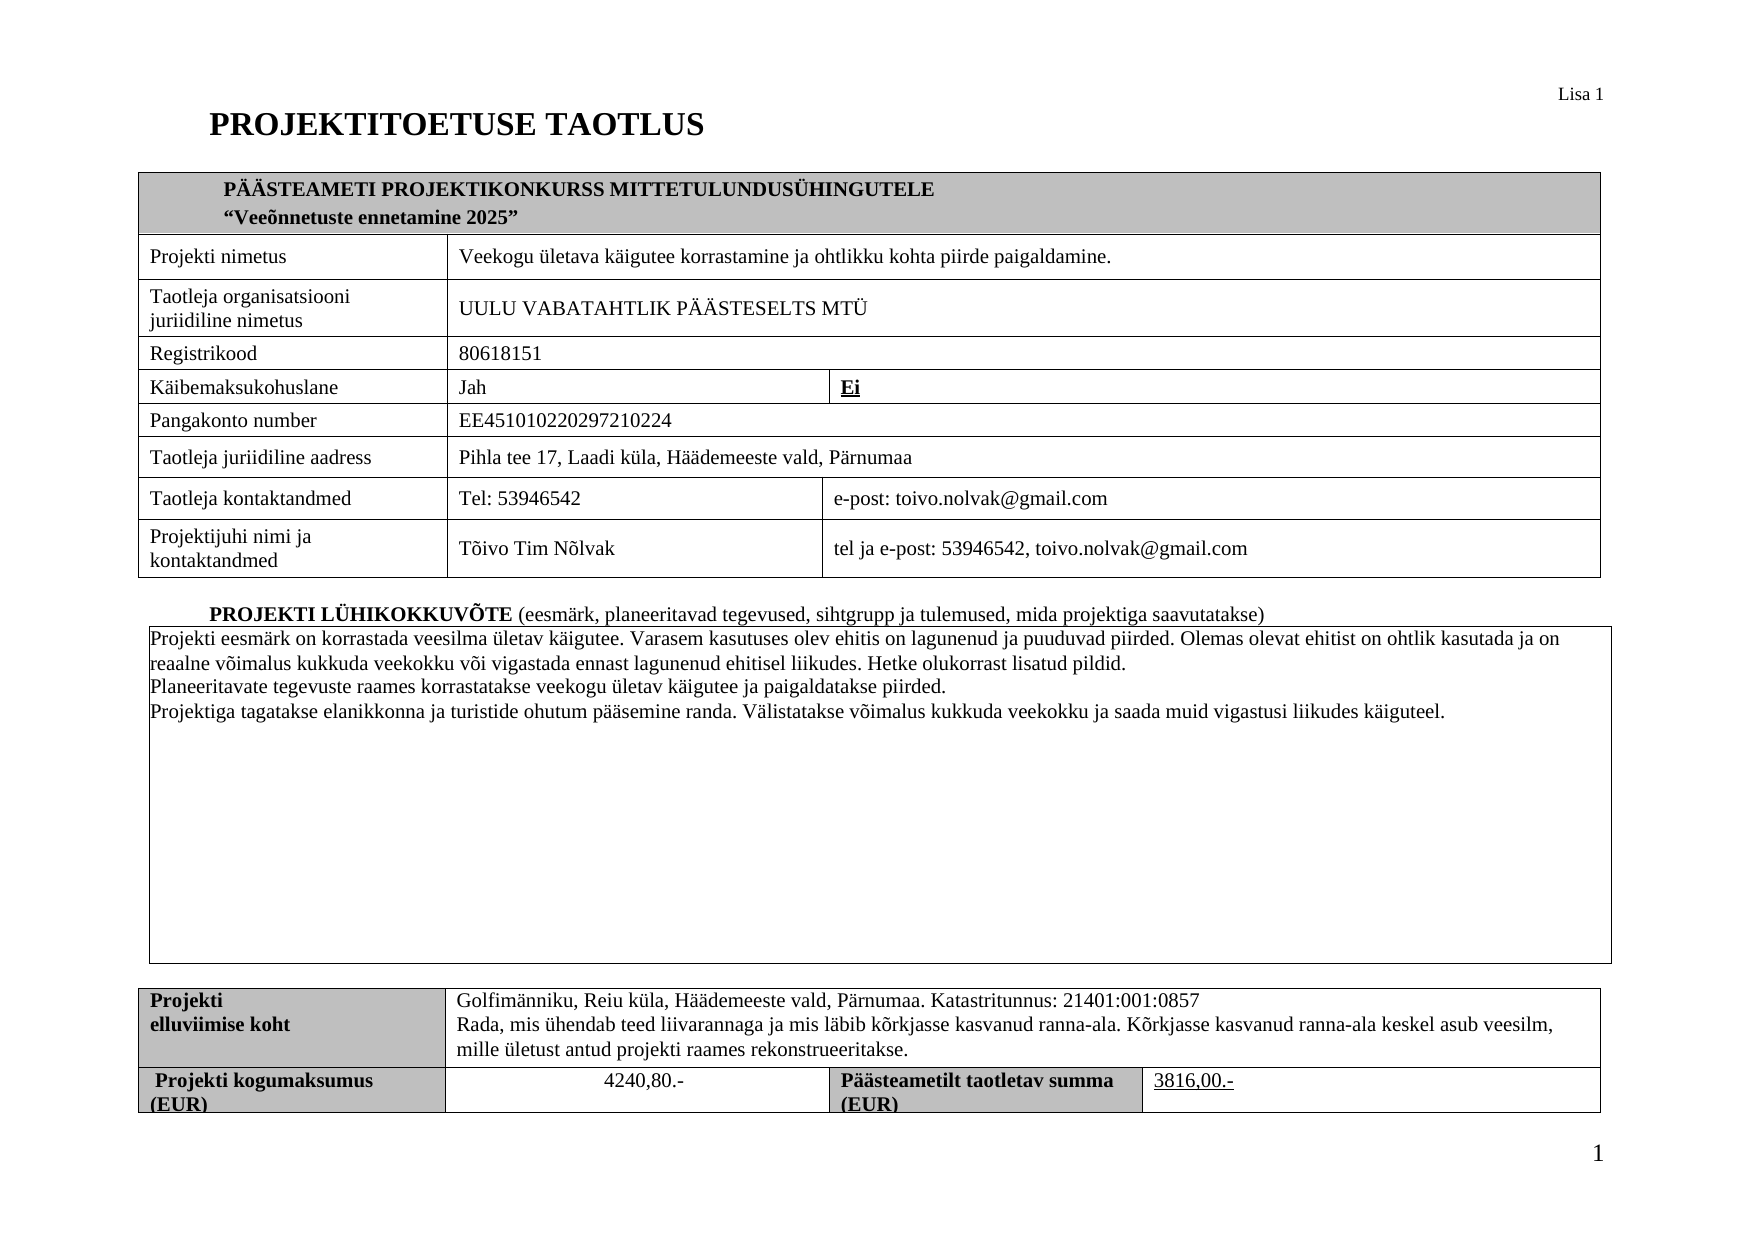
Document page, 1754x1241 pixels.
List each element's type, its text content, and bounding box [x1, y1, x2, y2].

table_cell Käibemaksukohuslane [139, 370, 447, 403]
table_cell Pangakonto number [139, 404, 447, 436]
list Lisa 1 [150, 83, 1604, 105]
table_header Golfimänniku, Reiu küla, Häädemeeste vald, Pärnumaa. Katastritunnus: 21401:001:0857 Rada, mis ühendab teed liivarannaga ja mis läbib kõrkjasse kasvanud ranna-ala. Kõrkjasse kasvanud ranna-ala keskel asub veesilm, mille ületust antud projekti raames rekonstrueeritakse. [446, 989, 1600, 1067]
table_header Projekti elluviimise koht [139, 989, 445, 1067]
table_cell Päästeametilt taotletav summa (EUR) [830, 1068, 1142, 1112]
table_cell Projekti kogumaksumus (EUR) [139, 1068, 445, 1112]
table_cell tel ja e-post: 53946542, toivo.nolvak@gmail.com [823, 520, 1600, 577]
list PROJEKTITOETUSE TAOTLUS [150, 105, 1604, 143]
table_cell Tõivo Tim Nõlvak [448, 520, 822, 577]
table_header PÄÄSTEAMETI PROJEKTIKONKURSS MITTETULUNDUSÜHINGUTELE “Veeõnnetuste ennetamine 2025” [139, 173, 1600, 233]
table_cell Projekti nimetus [139, 235, 447, 278]
table_cell Tel: 53946542 [448, 478, 822, 519]
table_cell UULU VABATAHTLIK PÄÄSTESELTS MTÜ [448, 280, 1600, 336]
table_cell Jah [448, 370, 829, 403]
table_cell Taotleja kontaktandmed [139, 478, 447, 519]
table_cell e-post: toivo.nolvak@gmail.com [823, 478, 1600, 519]
table_cell Veekogu ületava käigutee korrastamine ja ohtlikku kohta piirde paigaldamine. [448, 235, 1600, 278]
table_cell Ei [830, 370, 1600, 403]
table_cell Projektijuhi nimi ja kontaktandmed [139, 520, 447, 577]
table_cell Taotleja organisatsiooni juriidiline nimetus [139, 280, 447, 336]
table_cell Registrikood [139, 337, 447, 369]
table_cell 80618151 [448, 337, 1600, 369]
table_cell Taotleja juriidiline aadress [139, 437, 447, 477]
table_cell Pihla tee 17, Laadi küla, Häädemeeste vald, Pärnumaa [448, 437, 1600, 477]
table_header Projekti eesmärk on korrastada veesilma ületav käigutee. Varasem kasutuses olev ehitis on lagunenud ja puuduvad piirded. Olemas olevat ehitist on ohtlik kasutada ja on reaalne võimalus kukkuda veekokku või vigastada ennast lagunenud ehitisel liikudes. Hetke olukorrast lisatud pildid. Planeeritavate tegevuste raames korrastatakse veekogu ületav käigutee ja paigaldatakse piirded. Projektiga tagatakse elanikkonna ja turistide ohutum pääsemine randa. Välistatakse võimalus kukkuda veekokku ja saada muid vigastusi liikudes käiguteel. [150, 627, 1611, 963]
table_cell 4240,80.- [446, 1068, 829, 1112]
table_cell 3816,00.- [1143, 1068, 1600, 1112]
table_cell EE451010220297210224 [448, 404, 1600, 436]
list PROJEKTI LÜHIKOKKUVÕTE (eesmärk, planeeritavad tegevused, sihtgrupp ja tulemused, mida projektiga saavutatakse) [150, 602, 1604, 626]
